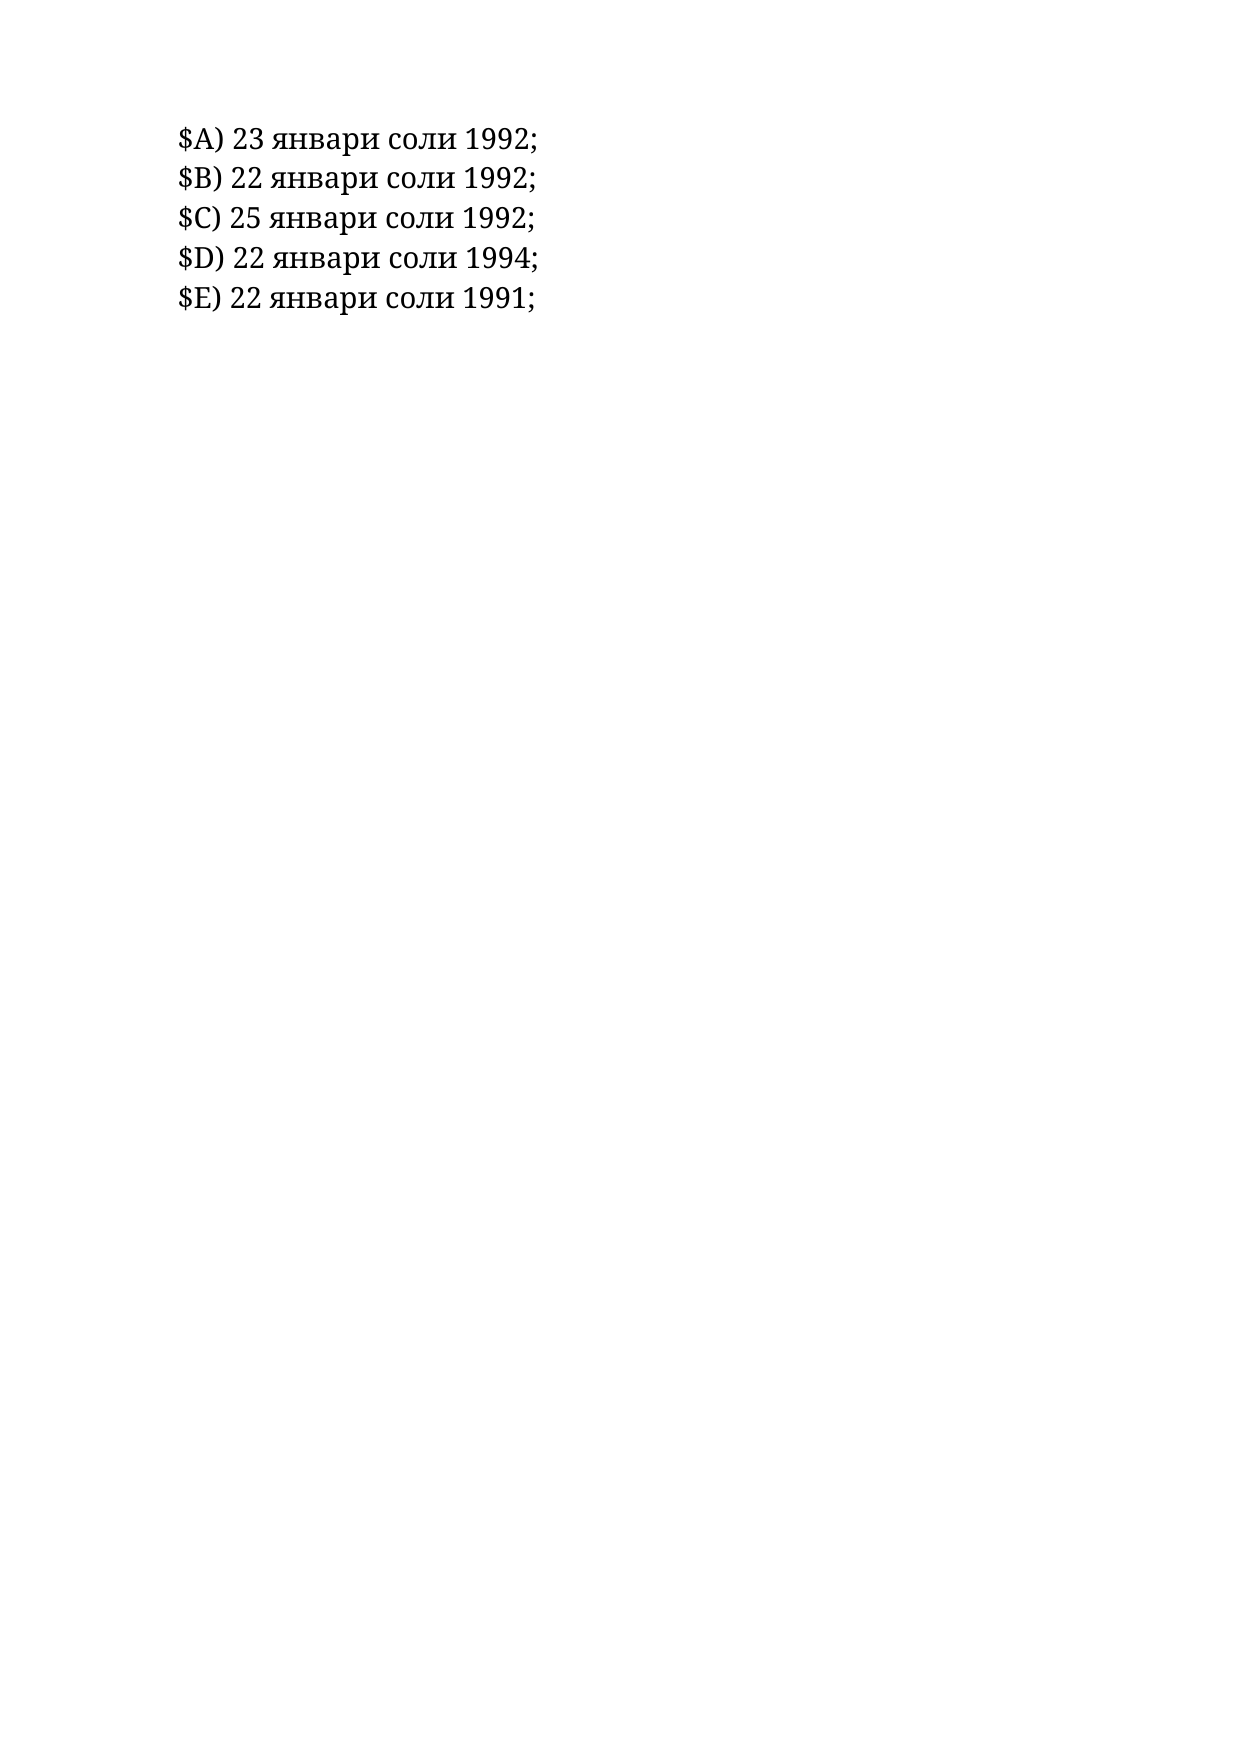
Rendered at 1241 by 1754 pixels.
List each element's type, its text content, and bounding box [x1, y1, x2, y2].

text $B) 22 январи соли 1992; [177, 158, 1152, 197]
text $A) 23 январи соли 1992; [177, 118, 1152, 158]
text $E) 22 январи соли 1991; [177, 277, 1152, 317]
text $C) 25 январи соли 1992; [177, 197, 1152, 237]
text $D) 22 январи соли 1994; [177, 237, 1152, 277]
